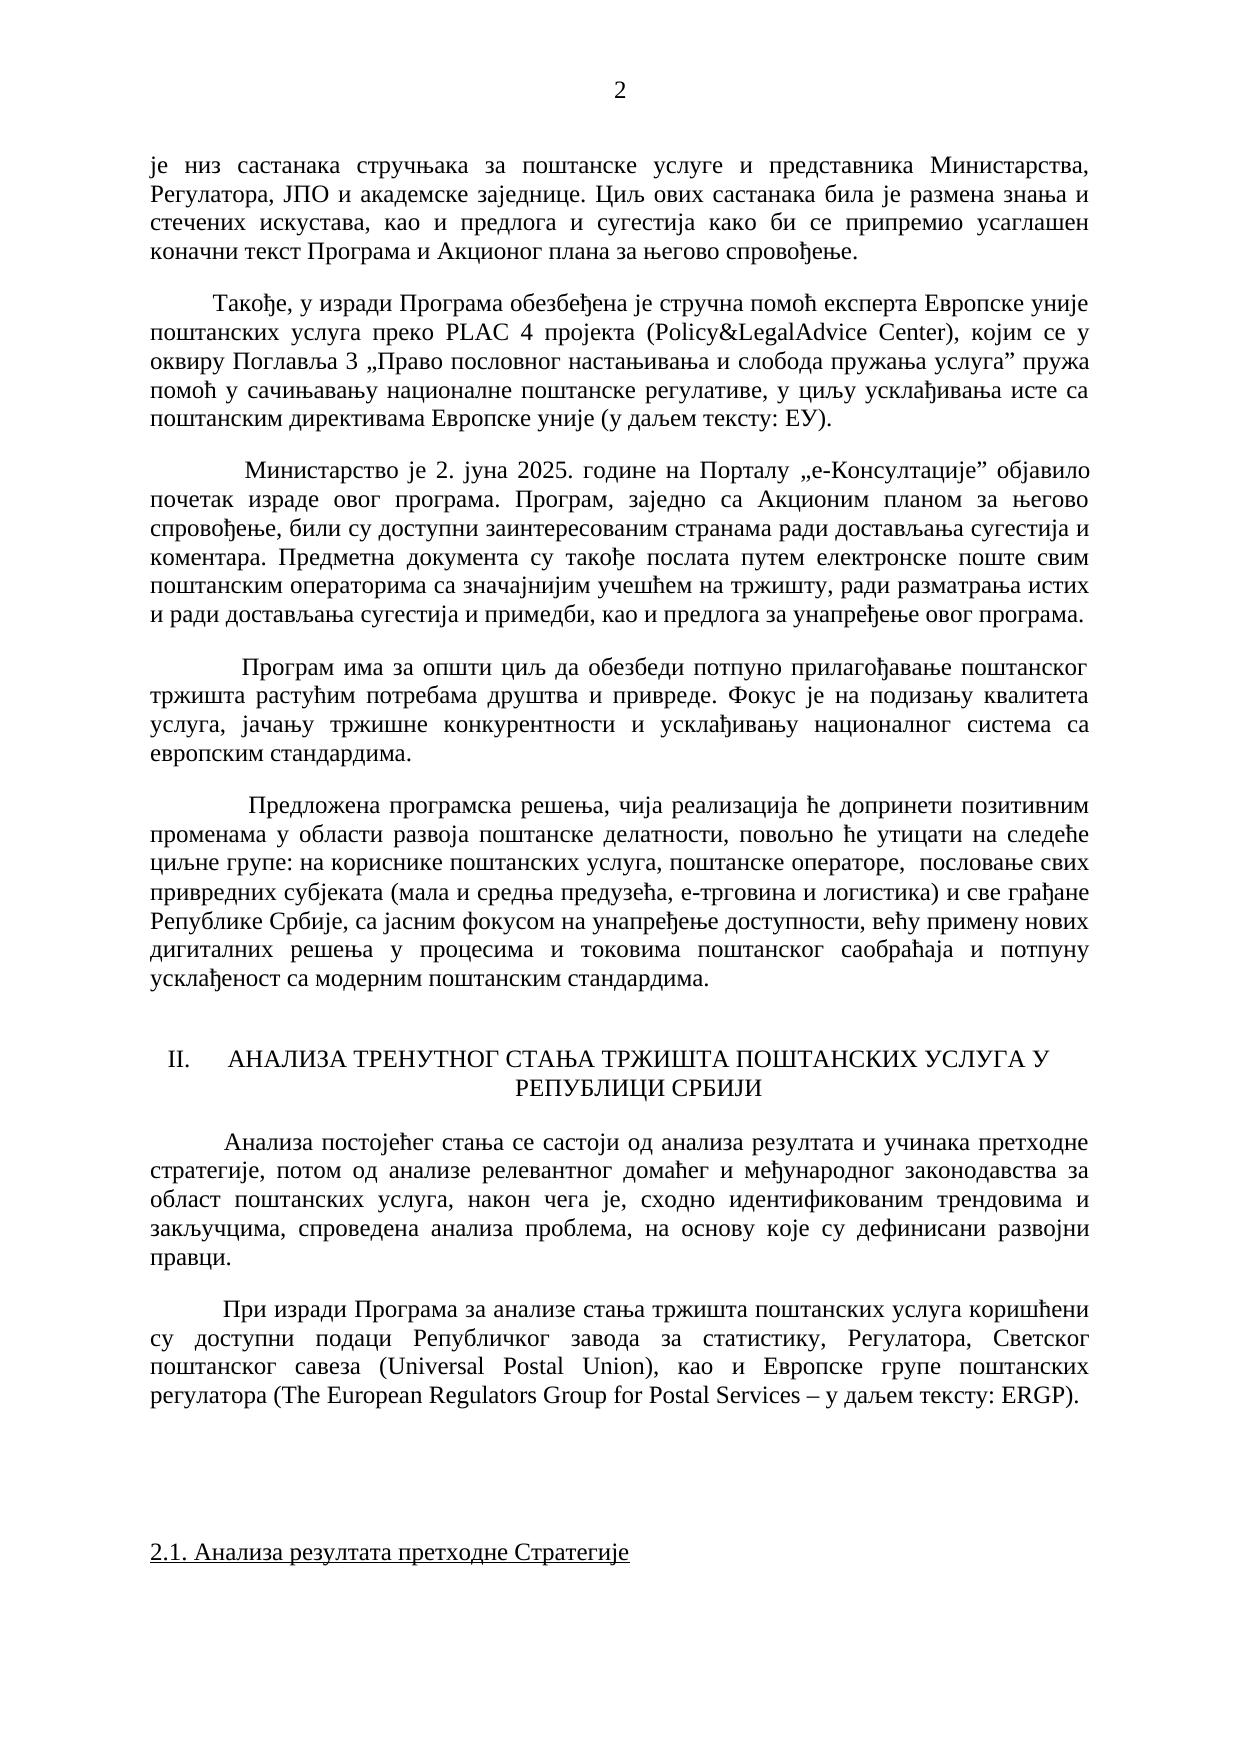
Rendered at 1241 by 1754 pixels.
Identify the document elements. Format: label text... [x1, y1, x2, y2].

text Програм има за општи циљ да обезбеди потпуно прилагођавање поштанског тржишта растућим потребама друштва и привреде. Фокус је на подизању квалитета услуга, јачању тржишне конкурентности и усклађивању националног система са европским стандардима. [150, 652, 1090, 767]
subtitle АНАЛИЗА ТРЕНУТНОГ СТАЊА ТРЖИШТА ПОШТАНСКИХ УСЛУГА У РЕПУБЛИЦИ СРБИЈИ [150, 1044, 1090, 1102]
text 2.1. Анализа резултата претходне Стратегије [150, 1537, 1090, 1566]
text Такође, у изради Програма обезбеђена је стручна помоћ експерта Европске уније поштанских услуга преко PLAC 4 пројекта (Policy&LegalAdvice Center), којим се у оквиру Поглавља 3 „Право пословног настањивања и слобода пружања услуга” пружа помоћ у сачињавању националне поштанске регулативе, у циљу усклађивања исте са поштанским директивама Европске уније (у даљем тексту: ЕУ). [150, 288, 1090, 432]
text При изради Програма за анализе стања тржишта поштанских услуга коришћени су доступни подаци Републичког завода за статистику, Регулатора, Светског поштанског савеза (Universal Postal Union), као и Европске групе поштанских регулатора (The European Regulators Group for Postal Services – у даљем тексту: ERGP). [150, 1294, 1090, 1409]
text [150, 150, 1090, 265]
text Анализа постојећег стања се састоји од анализа резултата и учинака претходне стратегије, потом од анализе релевантног домаћег и међународног законодавства за област поштанских услуга, након чега је, сходно идентификованим трендовима и закључцима, спроведена анализа проблема, на основу које су дефинисани развојни правци. [150, 1127, 1090, 1271]
text Предложена програмска решења, чија реализација ће допринети позитивним променама у области развоја поштанске делатности, повољно ће утицати на следеће циљне групе: на кориснике поштанских услуга, поштанске операторе, пословање свих привредних субјеката (мала и средња предузећа, е-трговина и логистика) и све грађане Републике Србије, са јасним фокусом на унапређење доступности, већу примену нових дигиталних решења у процесима и токовима поштанског саобраћаја и потпуну усклађеност са модерним поштанским стандардима. [150, 790, 1090, 992]
text Министарство је 2. јуна 2025. године на Порталу „е-Консултације” објавило почетак израде овог програма. Програм, заједно са Акционим планом за његово спровођење, били су доступни заинтересованим странама ради достављања сугестија и коментара. Предметна документа су такође послата путем електронске поште свим поштанским оператoрима са значајнијим учешћем на тржишту, ради разматрања истих и ради достављања сугестија и примедби, као и предлога за унапређење овог програма. [150, 456, 1090, 628]
